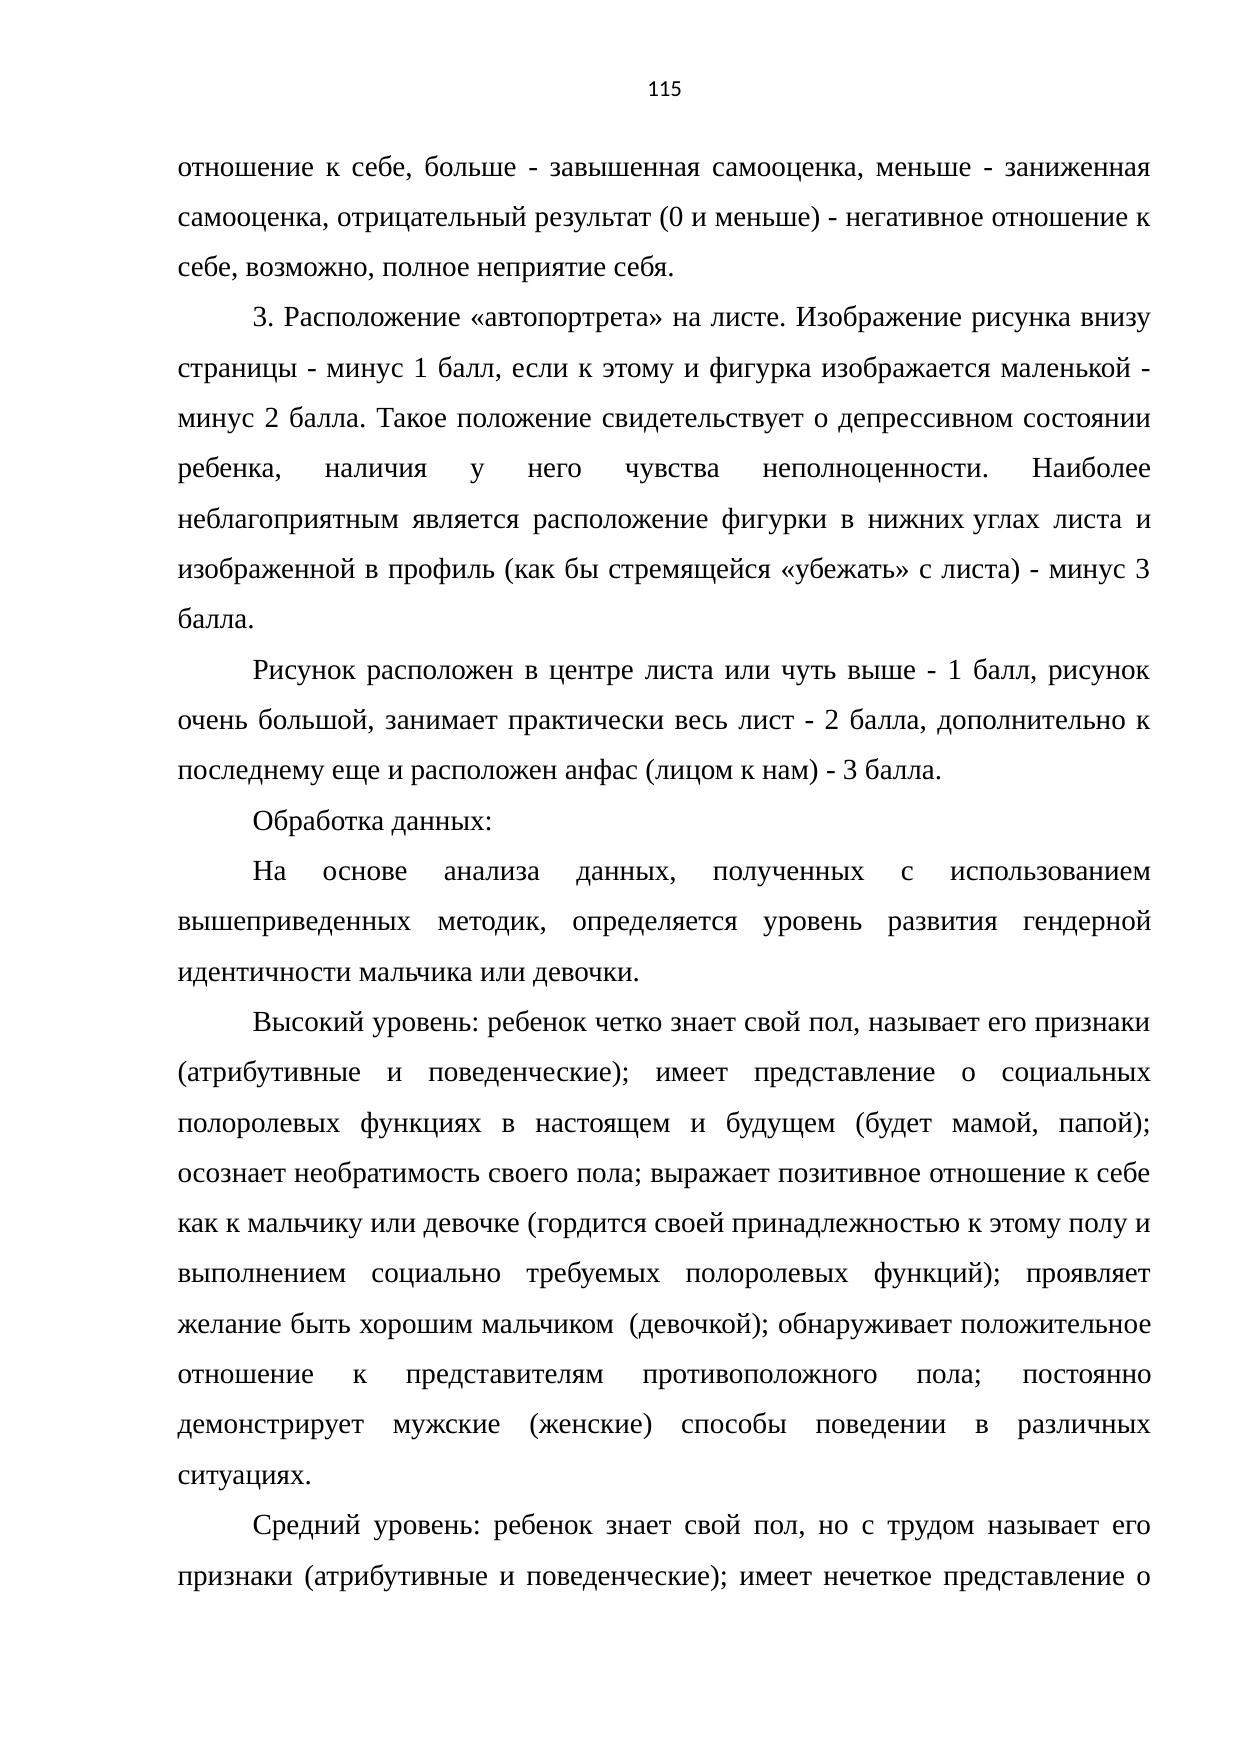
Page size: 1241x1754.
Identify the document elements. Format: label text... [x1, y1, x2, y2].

text Обработка данных: [177, 803, 1152, 836]
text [177, 1507, 1152, 1591]
text Рисунок расположен в центре листа или чуть выше - 1 балл, рисунок очень большой, занимает практически весь лист - 2 балла, дополнительно к последнему еще и расположен анфас (лицом к нам) - 3 балла. [177, 652, 1152, 786]
text На основе анализа данных, полученных с использованием вышеприведенных методик, определяется уровень развития гендерной идентичности мальчика или девочки. [177, 853, 1152, 987]
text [177, 149, 1152, 283]
text 3. Расположение «автопортрета» на листе. Изображение рисунка внизу страницы - минус 1 балл, если к этому и фигурка изображается маленькой - минус 2 балла. Такое положение свидетельствует о депрессивном состоянии ребенка, наличия у него чувства неполноценности. Наиболее неблагоприятным является расположение фигурки в нижних углах листа и изображенной в профиль (как бы стремящейся «убежать» с листа) - минус 3 балла. [177, 299, 1152, 635]
text Высокий уровень: ребенок четко знает свой пол, называет его признаки (атрибутивные и поведенческие); имеет представление о социальных полоролевых функциях в настоящем и будущем (будет мамой, папой); осознает необратимость своего пола; выражает позитивное отношение к себе как к мальчику или девочке (гордится своей принадлежностью к этому полу и выполнением социально требуемых полоролевых функций); проявляет желание быть хорошим мальчиком (девочкой); обнаруживает положительное отношение к представителям противоположного пола; постоянно демонстрирует мужские (женские) способы поведении в различных ситуациях. [177, 1004, 1152, 1491]
